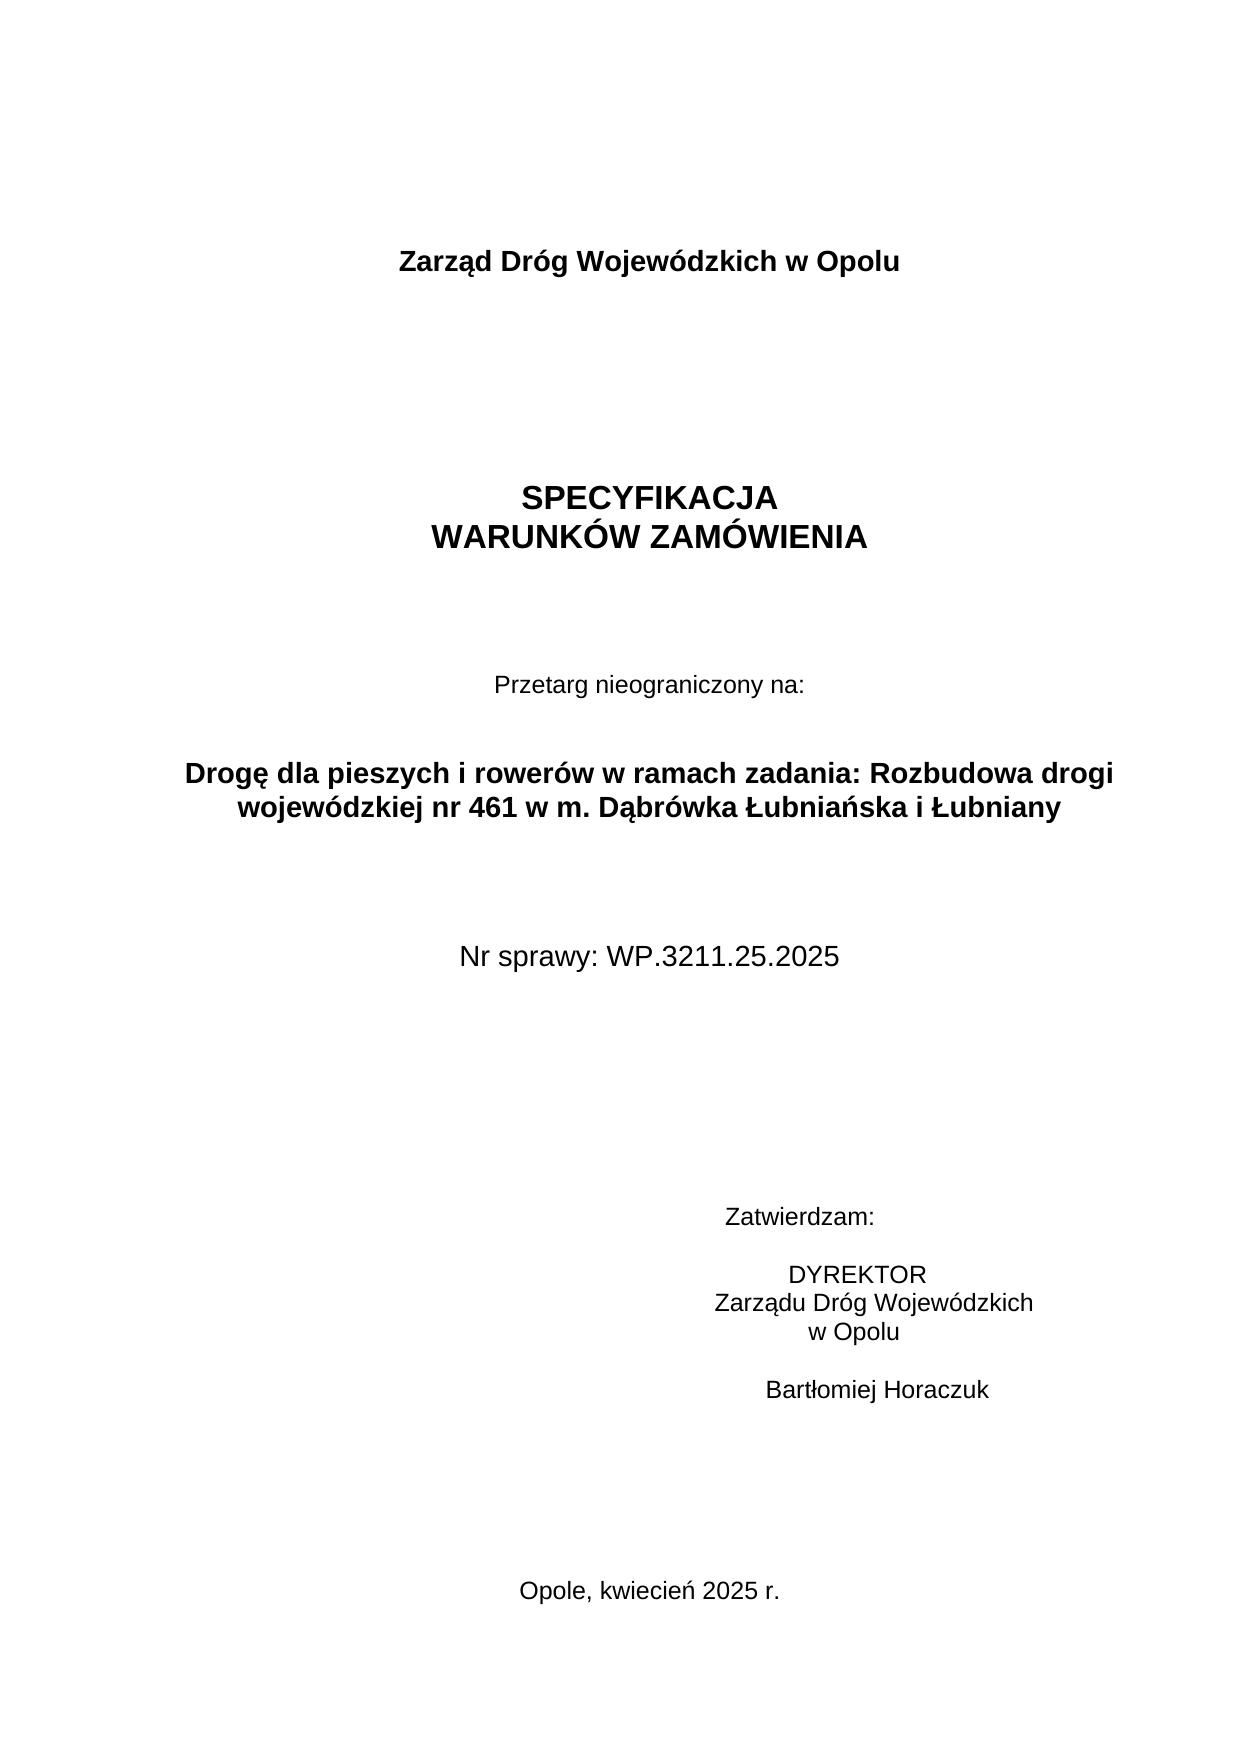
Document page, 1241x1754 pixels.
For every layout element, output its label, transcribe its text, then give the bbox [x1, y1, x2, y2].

text SPECYFIKACJA [177, 478, 1122, 517]
text Bartłomiej Horaczuk [177, 1374, 1122, 1403]
title Zarząd Dróg Wojewódzkich w Opolu [177, 243, 1122, 277]
text Drogę dla pieszych i rowerów w ramach zadania: Rozbudowa drogi wojewódzkiej nr 461 w m. Dąbrówka Łubniańska i Łubniany [177, 756, 1122, 823]
text WARUNKÓW ZAMÓWIENIA [177, 517, 1122, 555]
text DYREKTOR [693, 1259, 1122, 1288]
text Zatwierdzam: [177, 1202, 1122, 1231]
text Opole, kwiecień 2025 r. [177, 1576, 1122, 1604]
text Zarządu Dróg Wojewódzkich [620, 1288, 1122, 1317]
text Przetarg nieograniczony na: [177, 670, 1122, 699]
text w Opolu [177, 1317, 1122, 1346]
text Nr sprawy: WP.3211.25.2025 [177, 938, 1122, 972]
